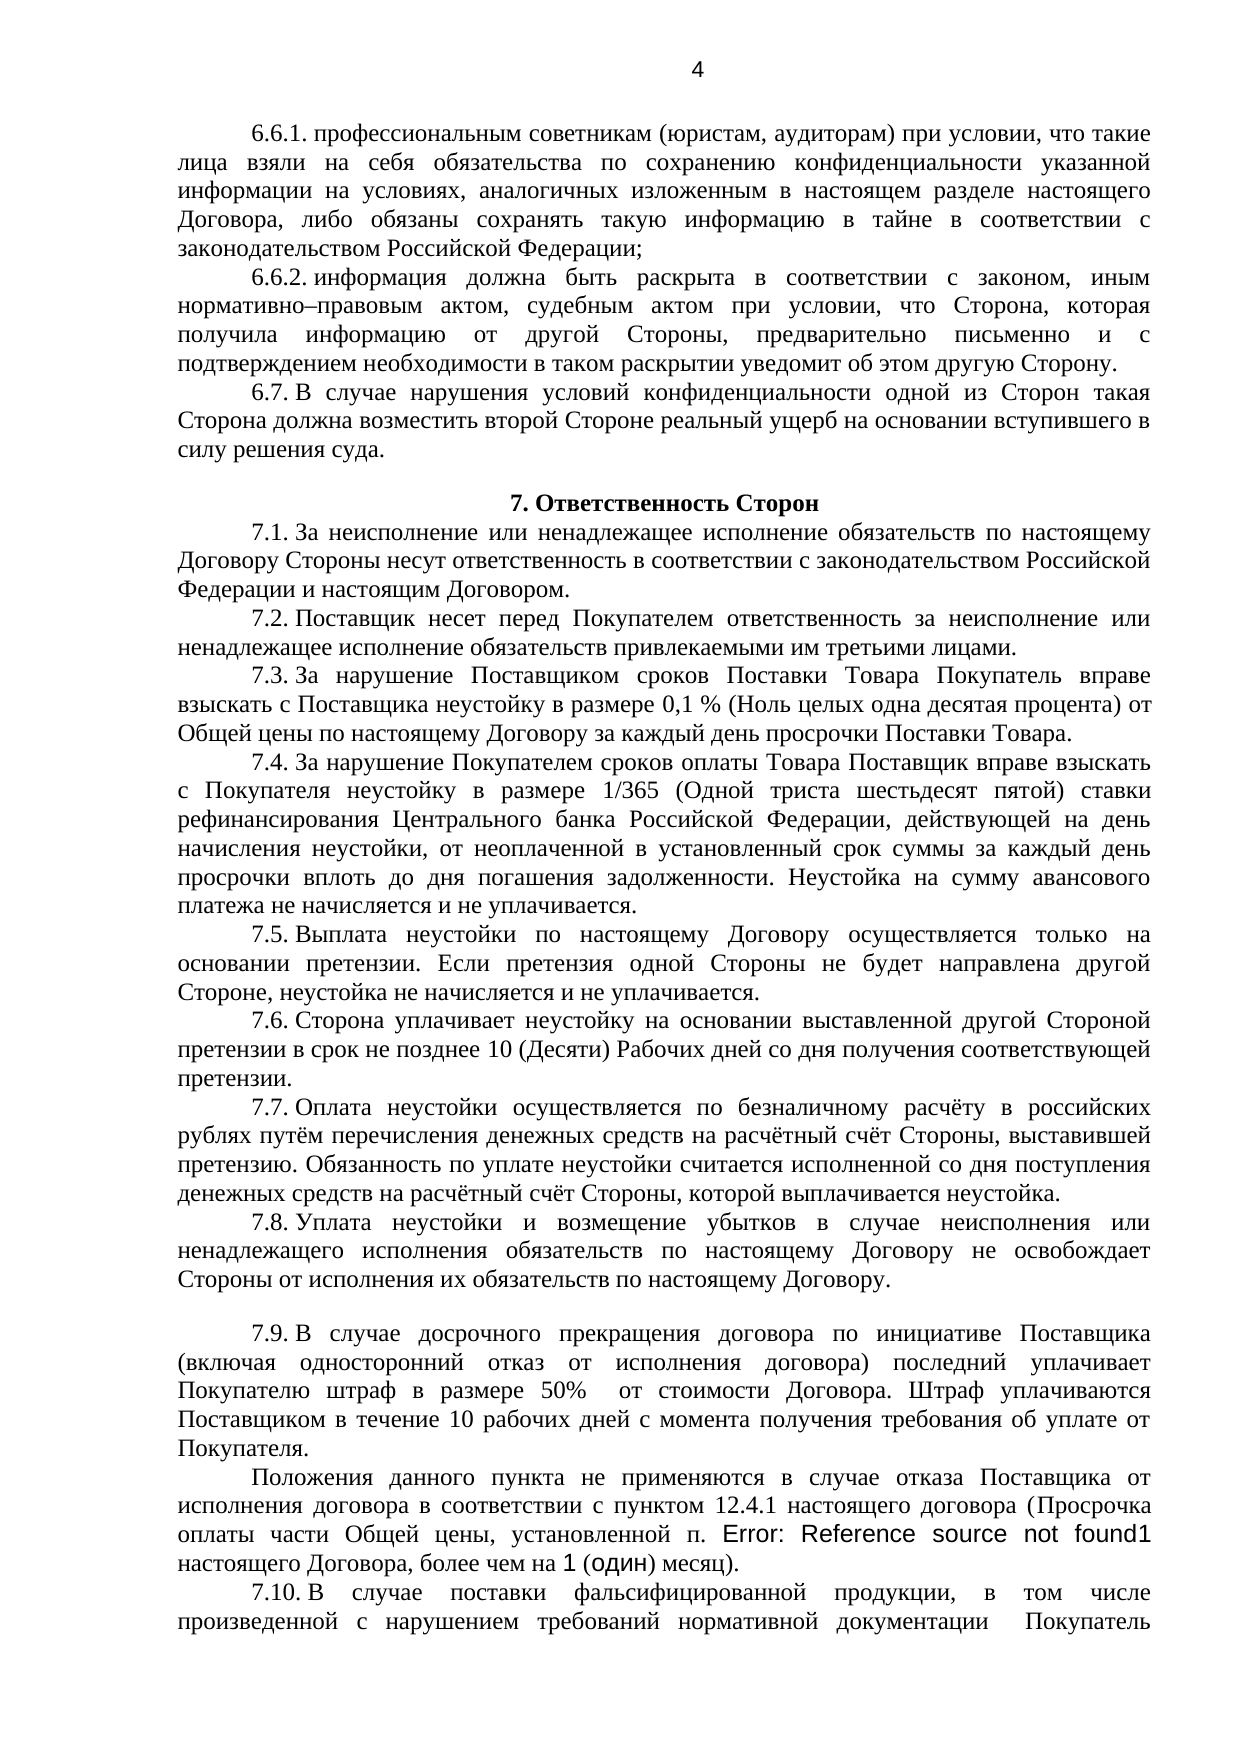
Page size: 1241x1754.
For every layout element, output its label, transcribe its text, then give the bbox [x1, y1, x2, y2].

list В случае досрочного прекращения договора по инициативе Поставщика (включая односторонний отказ от исполнения договора) последний уплачивает Покупателю штраф в размере 50% от стоимости Договора. Штраф уплачиваются Поставщиком в течение 10 рабочих дней с момента получения требования об уплате от Покупателя. [177, 1318, 1152, 1462]
list информация должна быть раскрыта в соответствии с законом, иным нормативно–правовым актом, судебным актом при условии, что Сторона, которая получила информацию от другой Стороны, предварительно письменно и с подтверждением необходимости в таком раскрытии уведомит об этом другую Сторону. [177, 262, 1152, 377]
list Поставщик несет перед Покупателем ответственность за неисполнение или ненадлежащее исполнение обязательств привлекаемыми им третьими лицами. [177, 603, 1152, 661]
list За неисполнение или ненадлежащее исполнение обязательств по настоящему Договору Стороны несут ответственность в соответствии с законодательством Российской Федерации и настоящим Договором. [177, 517, 1152, 603]
list Уплата неустойки и возмещение убытков в случае неисполнения или ненадлежащего исполнения обязательств по настоящему Договору не освобождает Стороны от исполнения их обязательств по настоящему Договору. [177, 1207, 1152, 1293]
list В случае нарушения условий конфиденциальности одной из Сторон такая Сторона должна возместить второй Стороне реальный ущерб на основании вступившего в силу решения суда. [177, 377, 1152, 463]
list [177, 1577, 1152, 1634]
list За нарушение Поставщиком сроков Поставки Товара Покупатель вправе взыскать с Поставщика неустойку в размере 0,1 % (Ноль целых одна десятая процента) от Общей цены по настоящему Договору за каждый день просрочки Поставки Товара. [177, 661, 1152, 747]
list За нарушение Покупателем сроков оплаты Товара Поставщик вправе взыскать с Покупателя неустойку в размере 1/365 (Одной триста шестьдесят пятой) ставки рефинансирования Центрального банка Российской Федерации, действующей на день начисления неустойки, от неоплаченной в установленный срок суммы за каждый день просрочки вплоть до дня погашения задолженности. Неустойка на сумму авансового платежа не начисляется и не уплачивается. [177, 747, 1152, 919]
list Оплата неустойки осуществляется по безналичному расчёту в российских рублях путём перечисления денежных средств на расчётный счёт Стороны, выставившей претензию. Обязанность по уплате неустойки считается исполненной со дня поступления денежных средств на расчётный счёт Стороны, которой выплачивается неустойка. [177, 1092, 1152, 1207]
list Выплата неустойки по настоящему Договору осуществляется только на основании претензии. Если претензия одной Стороны не будет направлена другой Стороне, неустойка не начисляется и не уплачивается. [177, 919, 1152, 1006]
list профессиональным советникам (юристам, аудиторам) при условии, что такие лица взяли на себя обязательства по сохранению конфиденциальности указанной информации на условиях, аналогичных изложенным в настоящем разделе настоящего Договора, либо обязаны сохранять такую информацию в тайне в соответствии с законодательством Российской Федерации; [177, 118, 1152, 262]
list Ответственность Сторон [177, 488, 1152, 517]
list Сторона уплачивает неустойку на основании выставленной другой Стороной претензии в срок не позднее 10 (Десяти) Рабочих дней со дня получения соответствующей претензии. [177, 1006, 1152, 1092]
